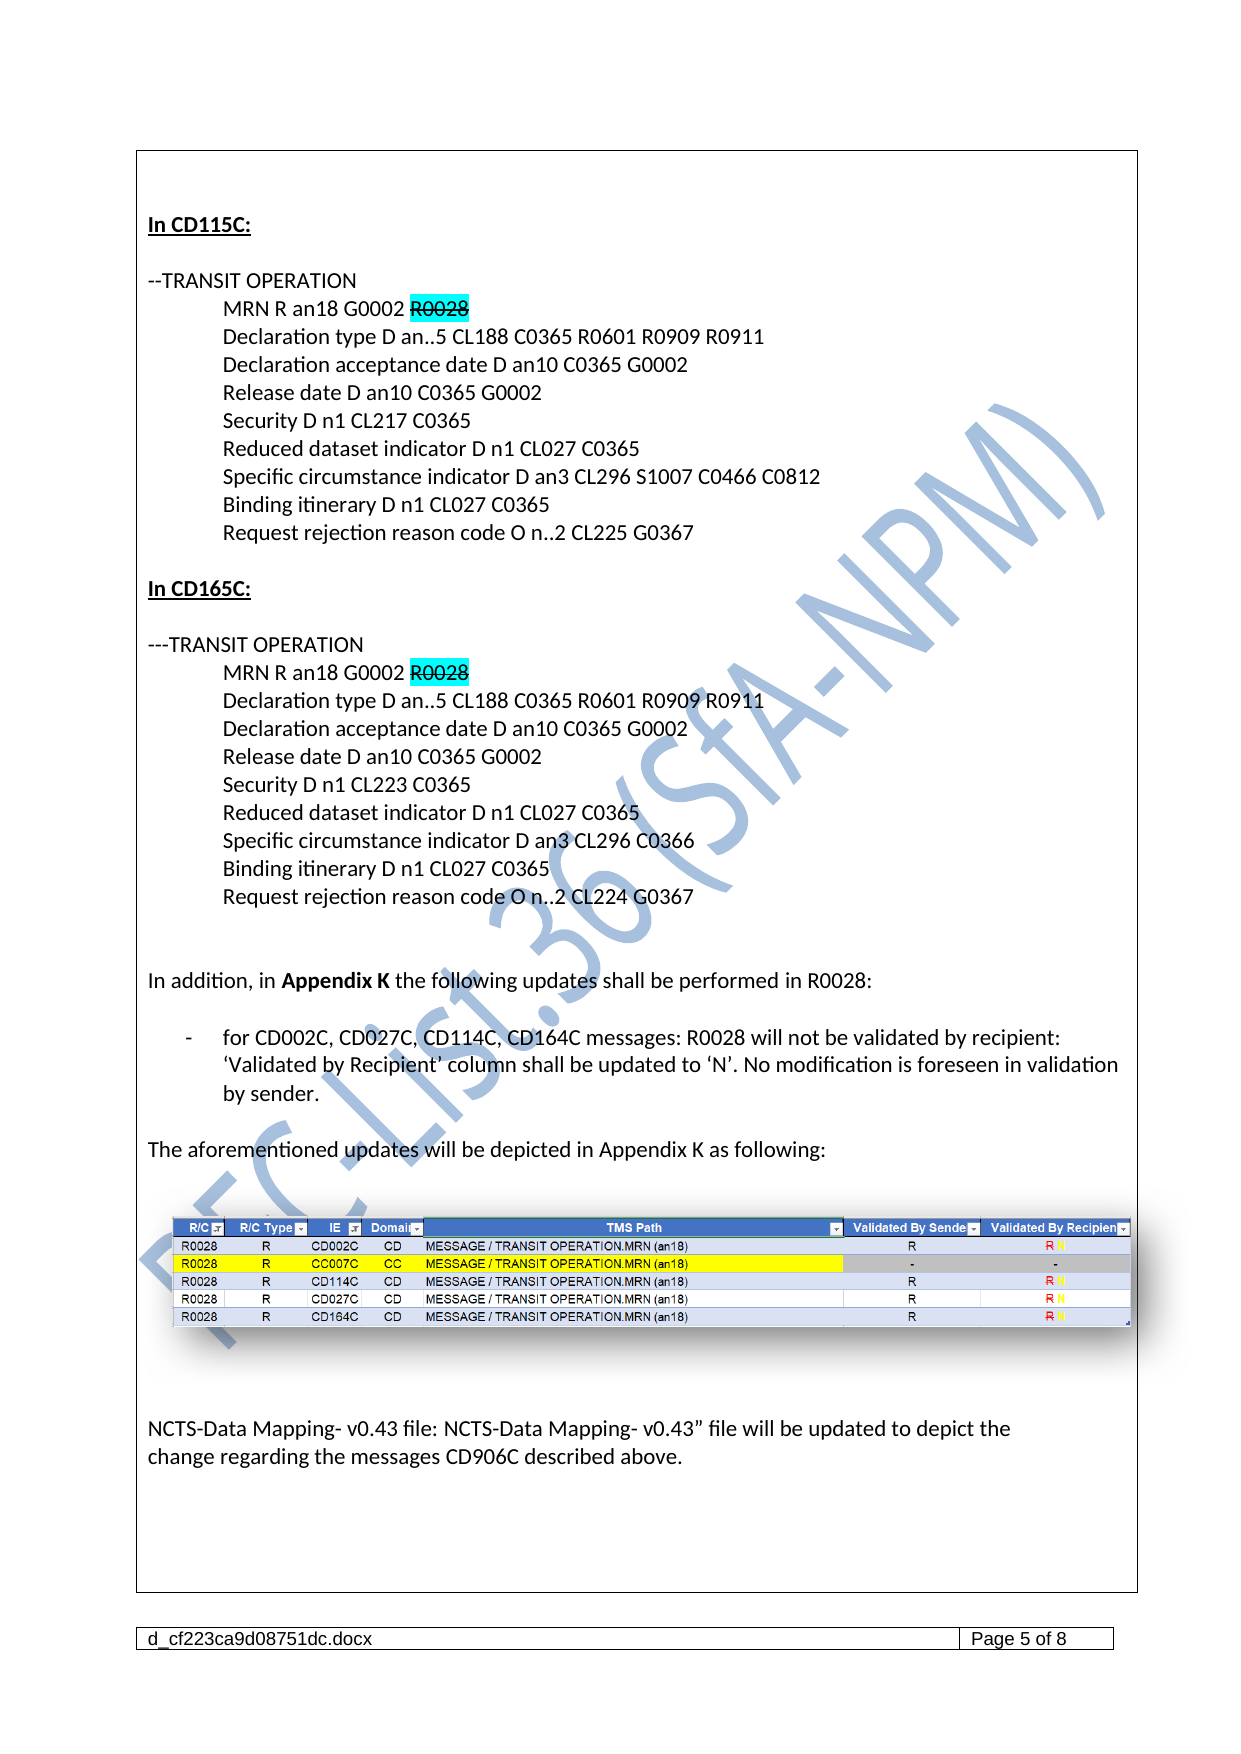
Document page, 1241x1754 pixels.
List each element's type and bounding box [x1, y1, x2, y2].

table_header [137, 151, 1137, 1592]
picture [172, 1216, 1131, 1327]
